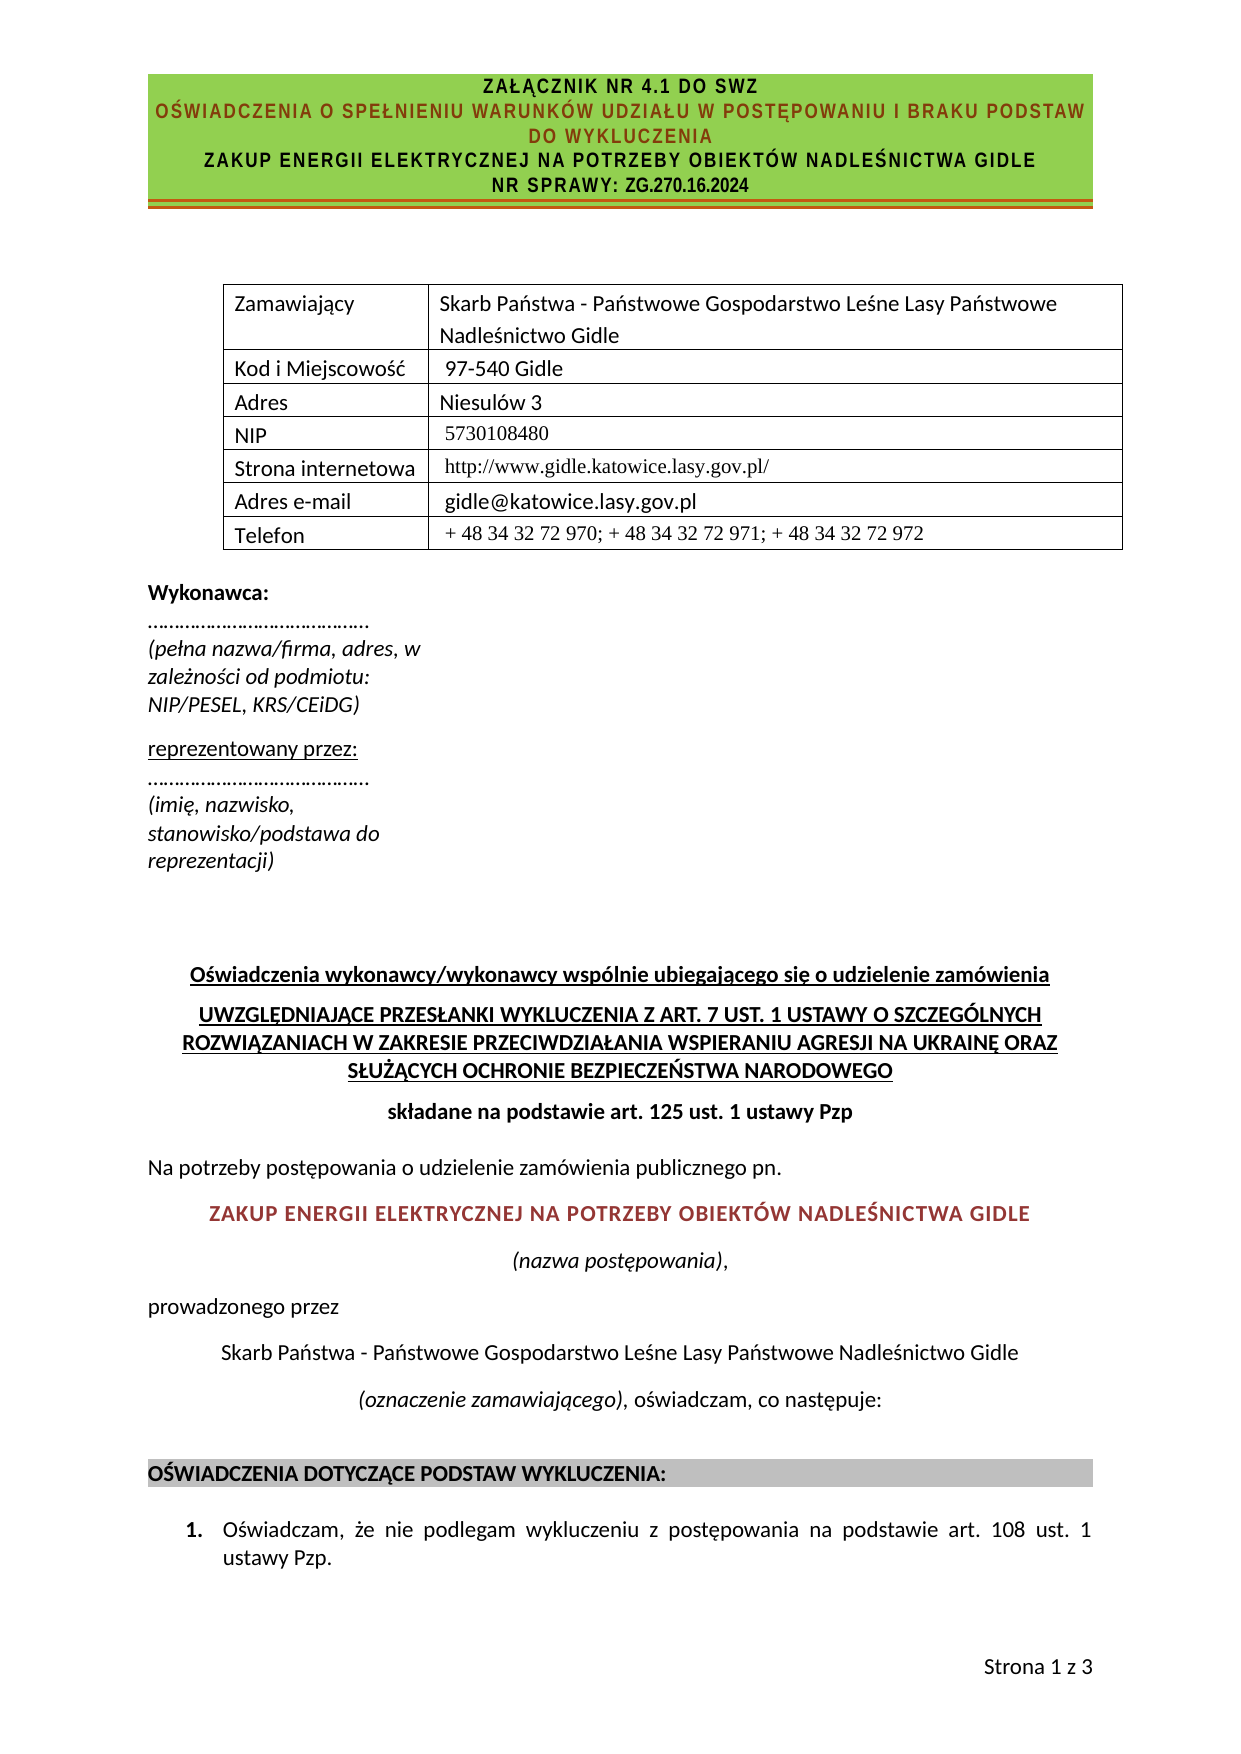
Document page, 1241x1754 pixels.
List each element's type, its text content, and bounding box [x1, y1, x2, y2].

table_cell 97-540 Gidle [429, 350, 1122, 383]
text składane na podstawie art. 125 ust. 1 ustawy Pzp [148, 1097, 1093, 1125]
table_cell Kod i Miejscowość [224, 350, 428, 383]
text …………………………………… [148, 763, 472, 791]
table_cell 5730108480 [429, 417, 1122, 449]
table_header Skarb Państwa - Państwowe Gospodarstwo Leśne Lasy Państwowe Nadleśnictwo Gidle [429, 285, 1122, 349]
text Skarb Państwa - Państwowe Gospodarstwo Leśne Lasy Państwowe Nadleśnictwo Gidle [148, 1338, 1093, 1366]
table_cell gidle@katowice.lasy.gov.pl [429, 483, 1122, 516]
text (oznaczenie zamawiającego), oświadczam, co następuje: [148, 1385, 1093, 1413]
text ZAKUP ENERGII ELEKTRYCZNEJ NA POTRZEBY OBIEKTÓW nadleśnictwa GIDLE [148, 1199, 1093, 1227]
table_cell + 48 34 32 72 970; + 48 34 32 72 971; + 48 34 32 72 972 [429, 517, 1122, 549]
text Na potrzeby postępowania o udzielenie zamówienia publicznego pn. [148, 1153, 1093, 1181]
text …………………………………… [148, 606, 472, 634]
table_header Zamawiający [224, 285, 428, 349]
text Wykonawca: [148, 578, 1093, 606]
table_cell http://www.gidle.katowice.lasy.gov.pl/ [429, 450, 1122, 482]
list Oświadczam, że nie podlegam wykluczeniu z postępowania na podstawie art. 108 ust. 1 ustawy Pzp. [185, 1515, 1093, 1571]
text UWZGLĘDNIAJĄCE PRZESŁANKI WYKLUCZENIA Z ART. 7 UST. 1 USTAWY o szczególnych rozwiązaniach w zakresie przeciwdziałania wspieraniu agresji na Ukrainę oraz służących ochronie bezpieczeństwa narodowego [148, 1000, 1093, 1084]
table_cell NIP [224, 417, 428, 449]
text Oświadczenia wykonawcy/wykonawcy wspólnie ubiegającego się o udzielenie zamówienia [148, 960, 1093, 988]
text reprezentowany przez: [148, 734, 1093, 763]
text (pełna nazwa/firma, adres, w zależności od podmiotu: NIP/PESEL, KRS/CEiDG) [148, 634, 472, 718]
text OŚWIADCZENIA DOTYCZĄCE PODSTAW WYKLUCZENIA: [148, 1459, 1093, 1487]
text (imię, nazwisko, stanowisko/podstawa do reprezentacji) [148, 791, 472, 875]
table_cell Strona internetowa [224, 450, 428, 482]
table_cell Adres [224, 384, 428, 416]
table_cell Niesulów 3 [429, 384, 1122, 416]
text (nazwa postępowania), [148, 1246, 1093, 1274]
table_cell Adres e-mail [224, 483, 428, 516]
table_cell Telefon [224, 517, 428, 549]
text prowadzonego przez [148, 1292, 1093, 1320]
